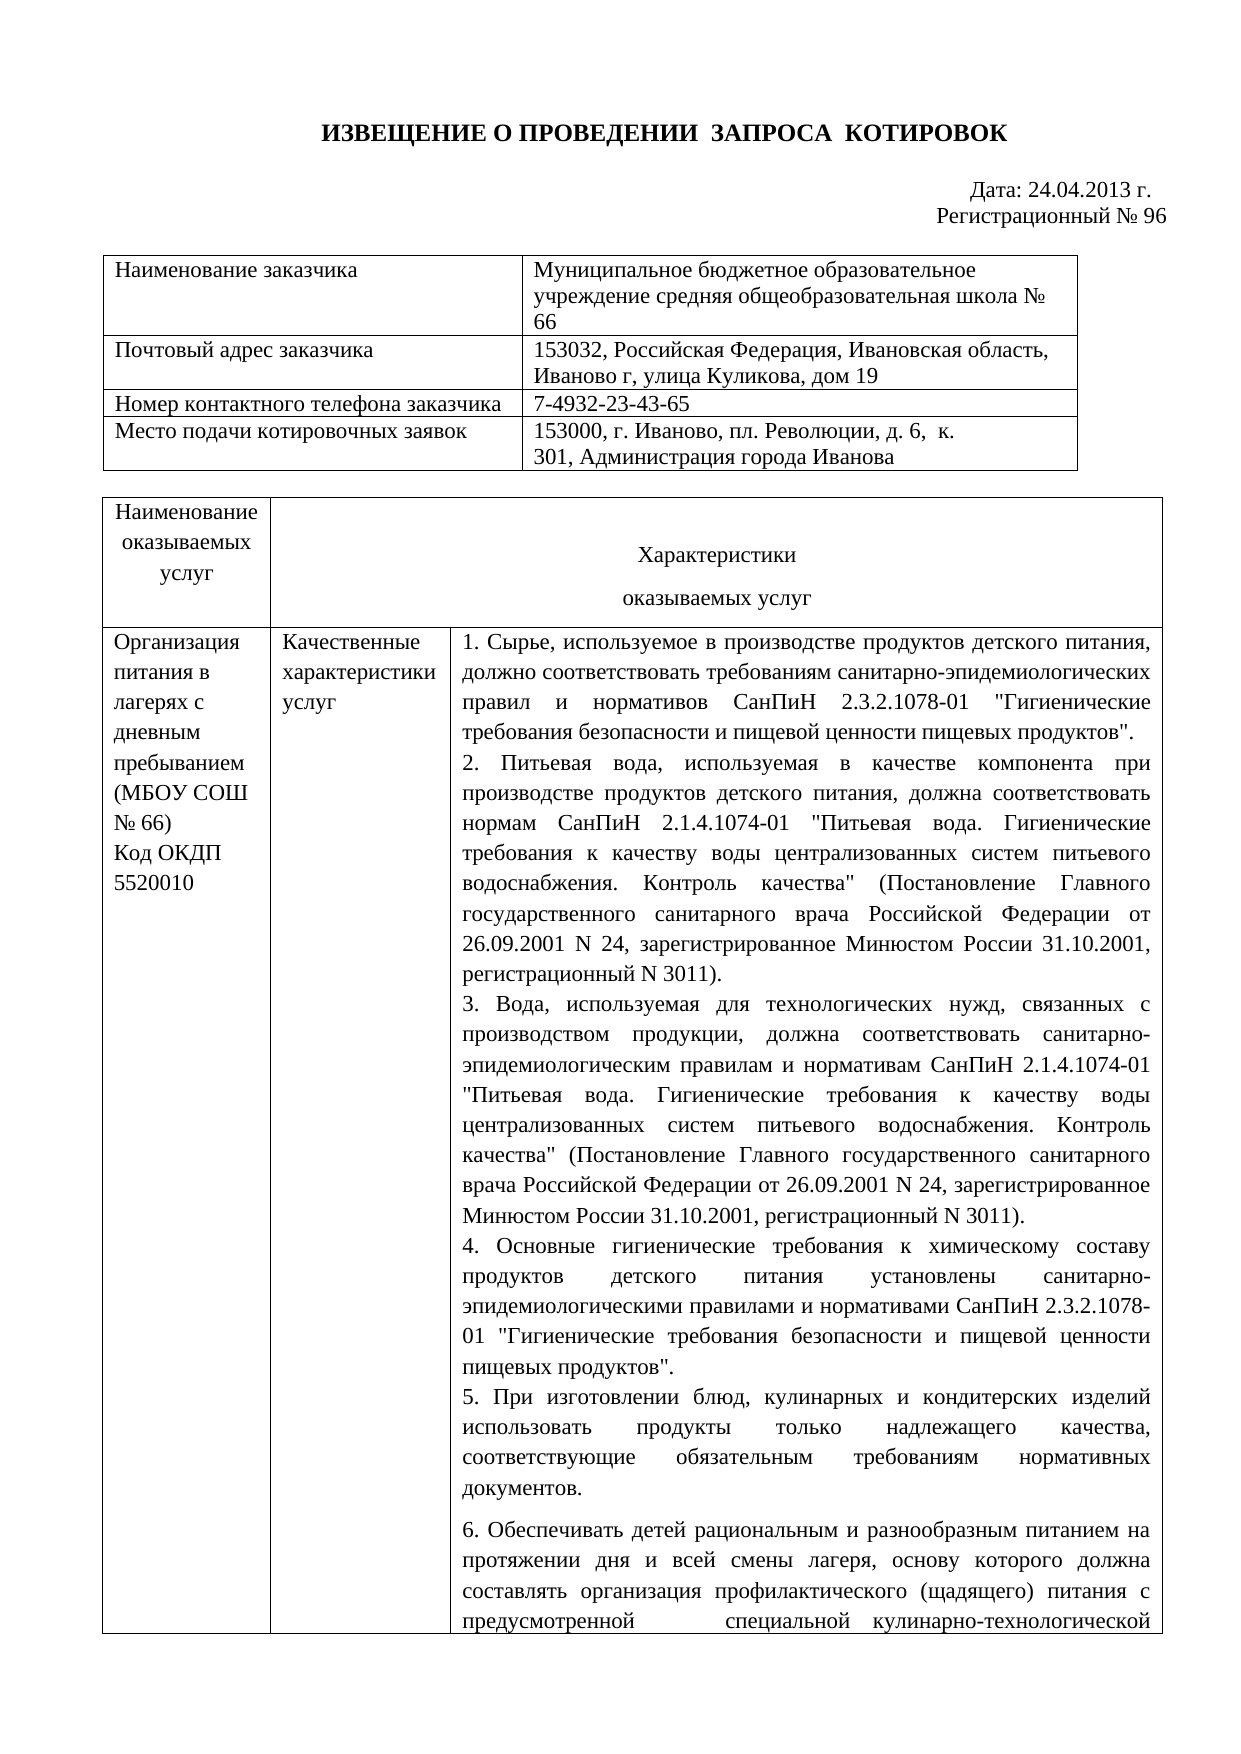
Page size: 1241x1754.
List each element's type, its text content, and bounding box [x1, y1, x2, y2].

table_header Муниципальное бюджетное образовательное учреждение средняя общеобразовательная школа № 66 [523, 256, 1077, 335]
table_cell 153000, г. Иваново, пл. Революции, д. 6, к. 301, Администрация города Иванова [523, 417, 1077, 470]
table_header Наименование заказчика [104, 256, 522, 335]
text Регистрационный № 96 [177, 202, 1167, 228]
text Извещение о проведении запроса котировок [177, 118, 1152, 147]
table_cell Почтовый адрес заказчика [104, 336, 522, 388]
table_cell Номер контактного телефона заказчика [104, 390, 522, 416]
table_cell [103, 628, 270, 1633]
table_cell Место подачи котировочных заявок [104, 417, 522, 470]
table_header Наименование оказываемых услуг [103, 498, 270, 627]
table_cell 153032, Российская Федерация, Ивановская область, Иваново г, улица Куликова, дом 19 [523, 336, 1077, 388]
table_cell 7-4932-23-43-65 [523, 390, 1077, 416]
table_header Характеристики оказываемых услуг [271, 498, 1162, 627]
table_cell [271, 628, 450, 1633]
text Дата: 24.04.2013 г. [177, 176, 1152, 202]
